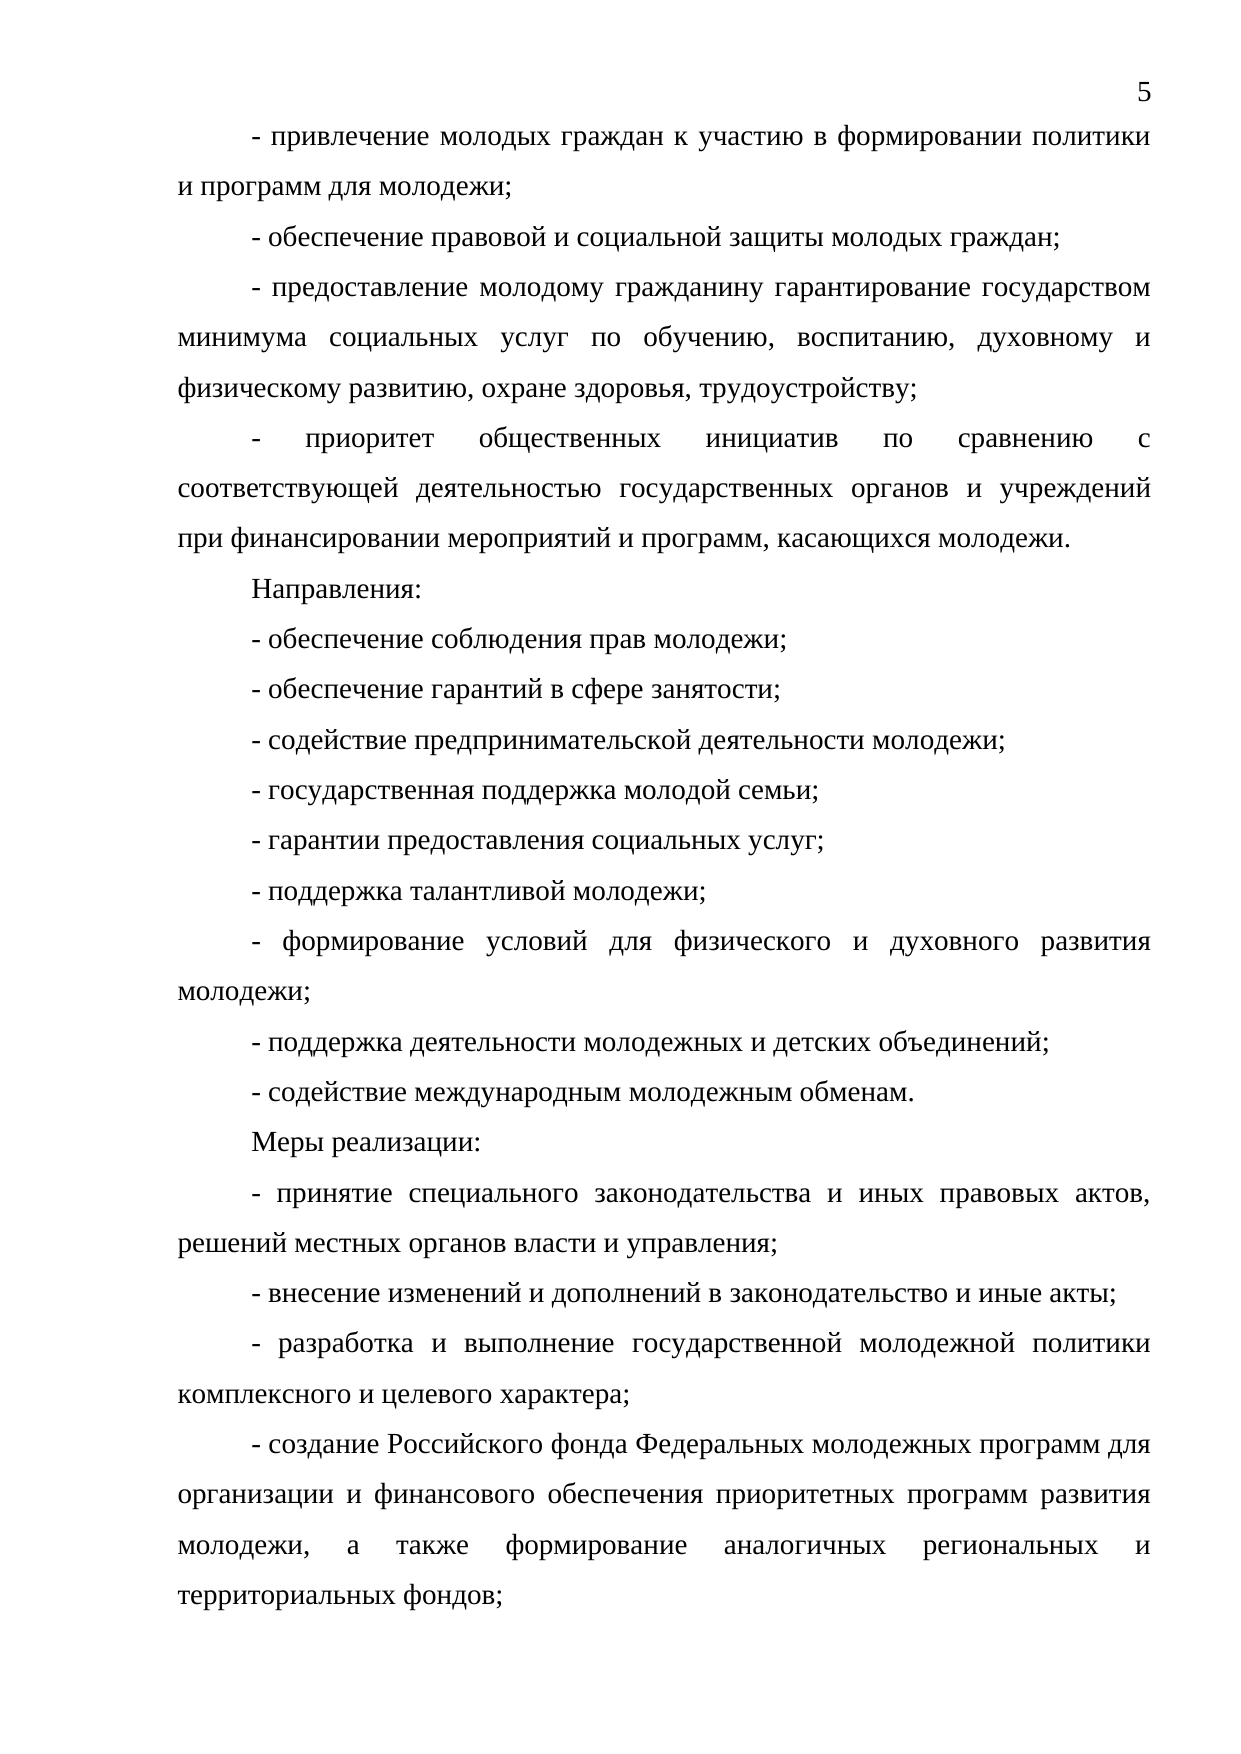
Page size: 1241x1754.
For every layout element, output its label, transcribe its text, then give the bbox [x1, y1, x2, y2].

text - разработка и выполнение государственной молодежной политики комплексного и целевого характера; [177, 1326, 1152, 1409]
text - формирование условий для физического и духовного развития молодежи; [177, 923, 1152, 1007]
text - приоритет общественных инициатив по сравнению с соответствующей деятельностью государственных органов и учреждений при финансировании мероприятий и программ, касающихся молодежи. [177, 420, 1152, 554]
text - содействие предпринимательской деятельности молодежи; [177, 722, 1152, 755]
text - государственная поддержка молодой семьи; [177, 772, 1152, 806]
text - гарантии предоставления социальных услуг; [177, 822, 1152, 856]
text - обеспечение гарантий в сфере занятости; [177, 672, 1152, 705]
text - обеспечение соблюдения прав молодежи; [177, 621, 1152, 655]
text - предоставление молодому гражданину гарантирование государством минимума социальных услуг по обучению, воспитанию, духовному и физическому развитию, охране здоровья, трудоустройству; [177, 269, 1152, 403]
text - внесение изменений и дополнений в законодательство и иные акты; [177, 1275, 1152, 1309]
text - поддержка талантливой молодежи; [177, 873, 1152, 906]
text - содействие международным молодежным обменам. [177, 1074, 1152, 1108]
text - поддержка деятельности молодежных и детских объединений; [177, 1024, 1152, 1057]
text - привлечение молодых граждан к участию в формировании политики и программ для молодежи; [177, 118, 1152, 202]
text - принятие специального законодательства и иных правовых актов, решений местных органов власти и управления; [177, 1175, 1152, 1258]
text Направления: [177, 571, 1152, 604]
text - обеспечение правовой и социальной защиты молодых граждан; [177, 219, 1152, 252]
text - создание Российского фонда Федеральных молодежных программ для организации и финансового обеспечения приоритетных программ развития молодежи, а также формирование аналогичных региональных и территориальных фондов; [177, 1426, 1152, 1611]
text Меры реализации: [177, 1124, 1152, 1158]
